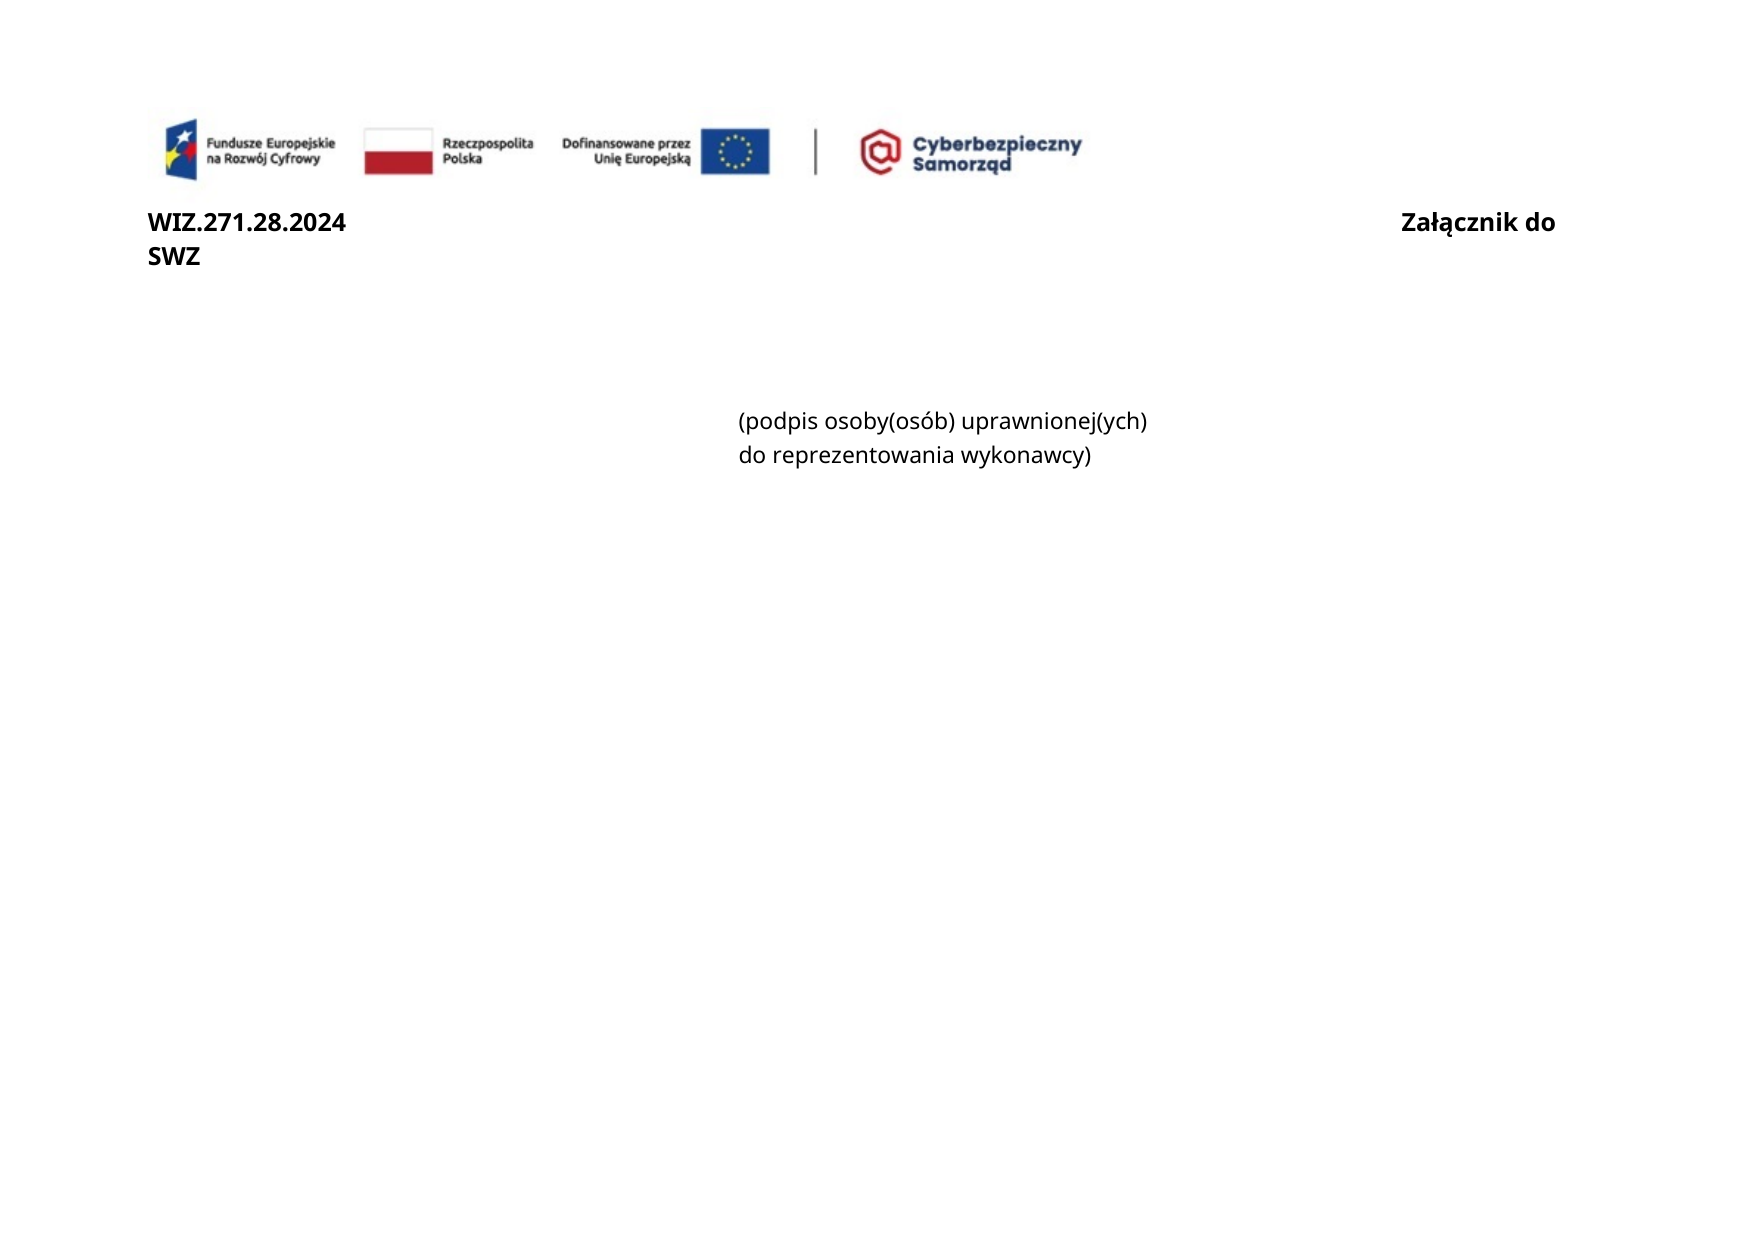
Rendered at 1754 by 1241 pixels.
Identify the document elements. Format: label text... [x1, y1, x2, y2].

picture [147, 107, 1093, 205]
text (podpis osoby(osób) uprawnionej(ych) do reprezentowania wykonawcy) [738, 371, 1606, 470]
